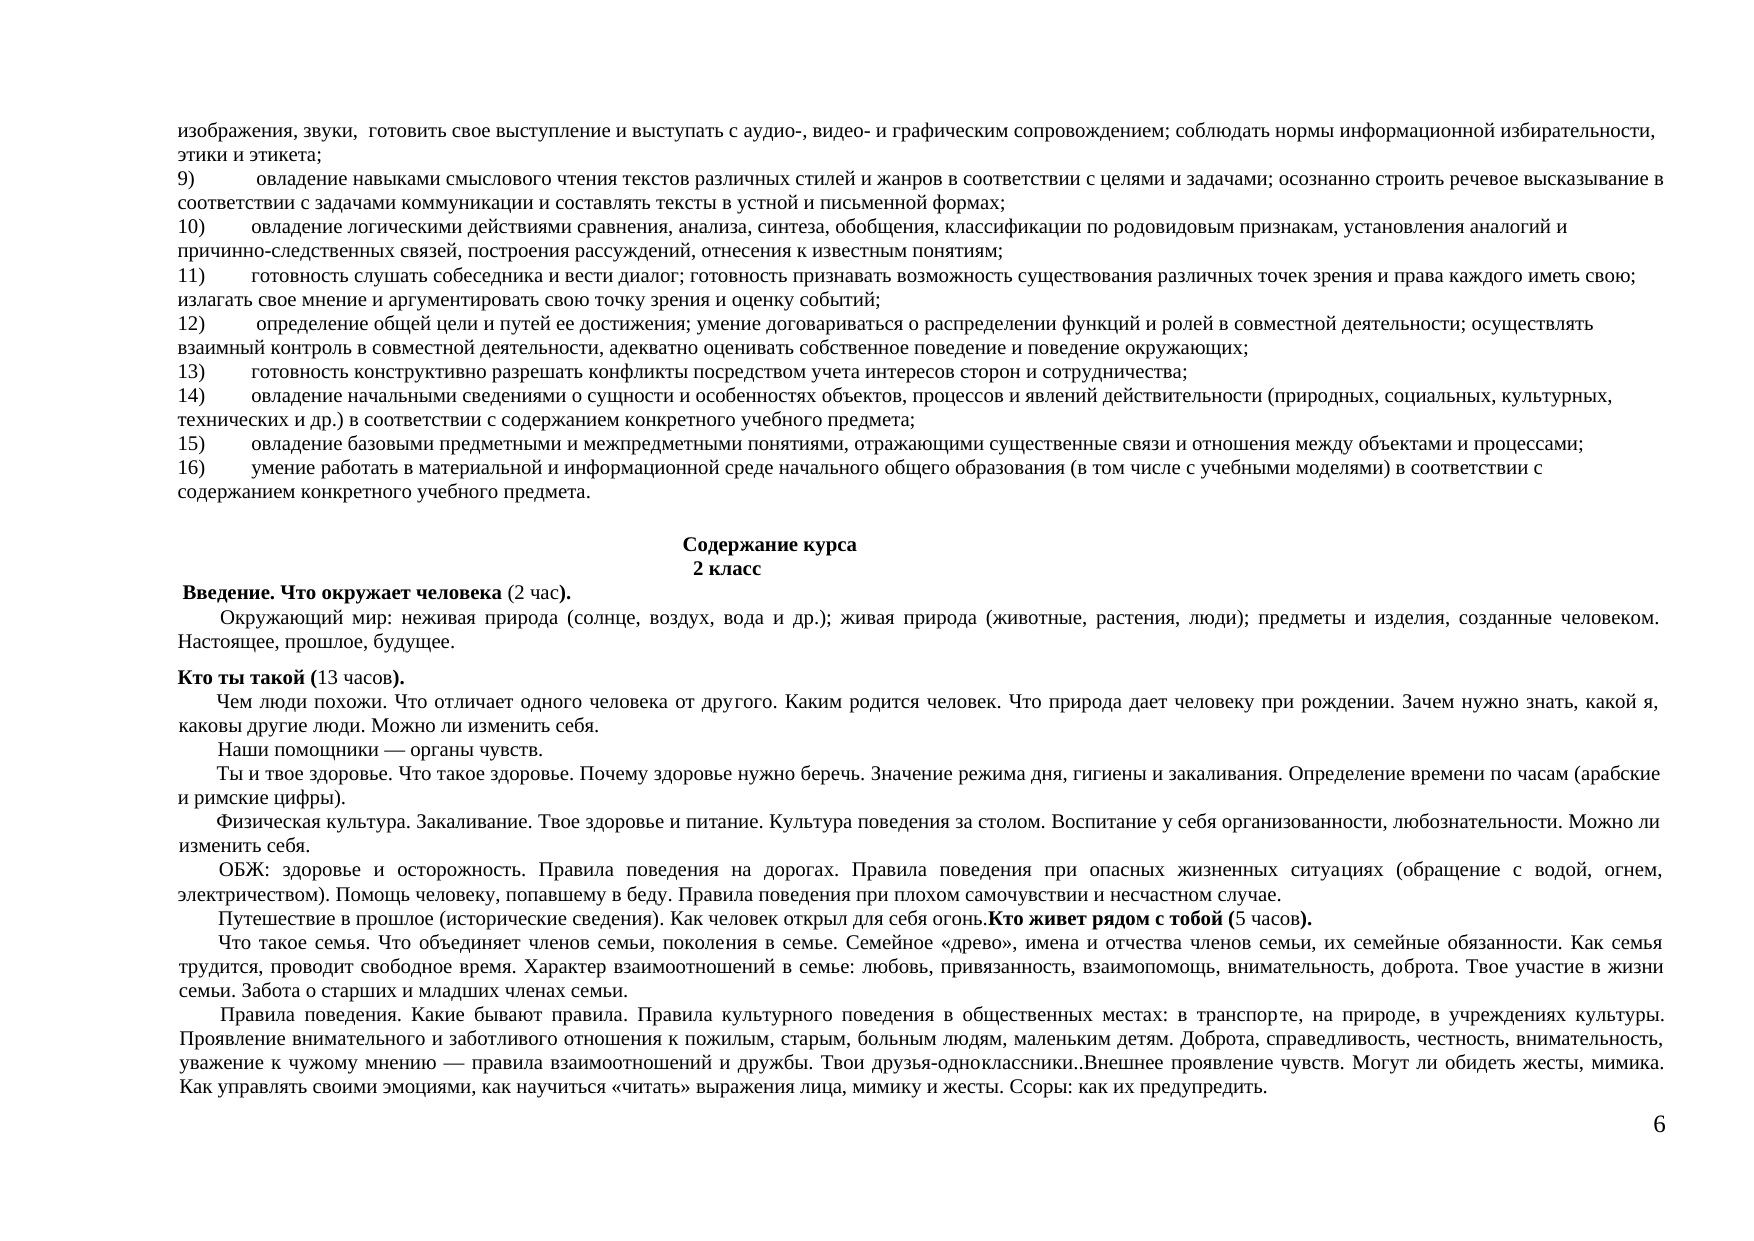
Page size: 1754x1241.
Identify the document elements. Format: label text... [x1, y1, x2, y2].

text Кто ты такой (13 часов). [177, 665, 1665, 689]
text 2 класс [177, 556, 1665, 580]
text ОБЖ: здоровье и осторожность. Правила поведения на дорогах. Правила поведения при опасных жизненных ситуациях (обращение с водой, огнем, электричеством). Помощь человеку, попавшему в беду. Правила поведения при плохом самочувствии и несчастном случае. [177, 857, 1663, 906]
text 14) овладение начальными сведениями о сущности и особенностях объектов, процессов и явлений действительности (природных, социальных, культурных, технических и др.) в соответствии с содержанием конкретного учебного предмета; [177, 383, 1665, 431]
text 12) определение общей цели и путей ее достижения; умение договариваться о распределении функций и ролей в совместной деятельности; осуществлять взаимный контроль в совместной деятельности, адекватно оценивать собственное поведение и поведение окружающих; 13) готовность конструктивно разрешать конфликты посредством учета интересов сторон и сотрудничества; [177, 311, 1665, 383]
text Путешествие в прошлое (исторические сведения). Как человек открыл для себя огонь.Кто живет рядом с тобой (5 часов). [178, 906, 1663, 929]
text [177, 118, 1665, 166]
text Окружающий мир: неживая природа (солнце, воздух, вода и др.); живая природа (животные, растения, люди); предметы и изделия, созданные человеком. Настоящее, прошлое, будущее. [177, 605, 1660, 653]
text Ты и твое здоровье. Что такое здоровье. Почему здоровье нужно беречь. Значение режима дня, гигиены и закаливания. Определение времени по часам (арабские и римские цифры). [178, 761, 1661, 809]
text 15) овладение базовыми предметными и межпредметными понятиями, отражающими существенные связи и отношения между объектами и процессами; [177, 431, 1665, 455]
text Физическая культура. Закаливание. Твое здоровье и питание. Культура поведения за столом. Воспитание у себя организованности, любознательности. Можно ли изменить себя. [179, 809, 1661, 857]
text Введение. Что окружает человека (2 час). [177, 580, 1665, 604]
text Правила поведения. Какие бывают правила. Правила культурного поведения в общественных местах: в транспорте, на природе, в учреждениях культуры. Проявление внимательного и заботливого отношения к пожилым, старым, больным людям, маленьким детям. Доброта, справедливость, честность, внимательность, уважение к чужому мнению — правила взаимоотношений и дружбы. Твои друзья-одноклассники..Внешнее проявление чувств. Могут ли обидеть жесты, мимика. Как управлять своими эмоциями, как научиться «читать» выражения лица, мимику и жесты. Ссоры: как их предупредить. [179, 1002, 1665, 1098]
text Чем люди похожи. Что отличает одного человека от другого. Каким родится человек. Что природа дает человеку при рождении. Зачем нужно знать, какой я, каковы другие люди. Можно ли изменить себя. [178, 689, 1660, 737]
text Что такое семья. Что объединяет членов семьи, поколения в семье. Семейное «древо», имена и отчества членов семьи, их семейные обязанности. Как семья трудится, проводит свободное время. Характер взаимоотношений в семье: любовь, привязанность, взаимопомощь, внимательность, доброта. Твое участие в жизни семьи. Забота о старших и младших членах семьи. [179, 929, 1664, 1002]
text Наши помощники — органы чувств. [217, 737, 1665, 761]
text 10) овладение логическими действиями сравнения, анализа, синтеза, обобщения, классификации по родовидовым признакам, установления аналогий и причинно-следственных связей, построения рассуждений, отнесения к известным понятиям; [177, 214, 1665, 262]
text 16) умение работать в материальной и информационной среде начального общего образования (в том числе с учебными моделями) в соответствии с содержанием конкретного учебного предмета. [177, 455, 1665, 503]
text Содержание курса [177, 532, 1665, 556]
text 9) овладение навыками смыслового чтения текстов различных стилей и жанров в соответствии с целями и задачами; осознанно строить речевое высказывание в соответствии с задачами коммуникации и составлять тексты в устной и письменной формах; [177, 166, 1665, 214]
text 11) готовность слушать собеседника и вести диалог; готовность признавать возможность существования различных точек зрения и права каждого иметь свою; излагать свое мнение и аргументировать свою точку зрения и оценку событий; [177, 262, 1665, 311]
